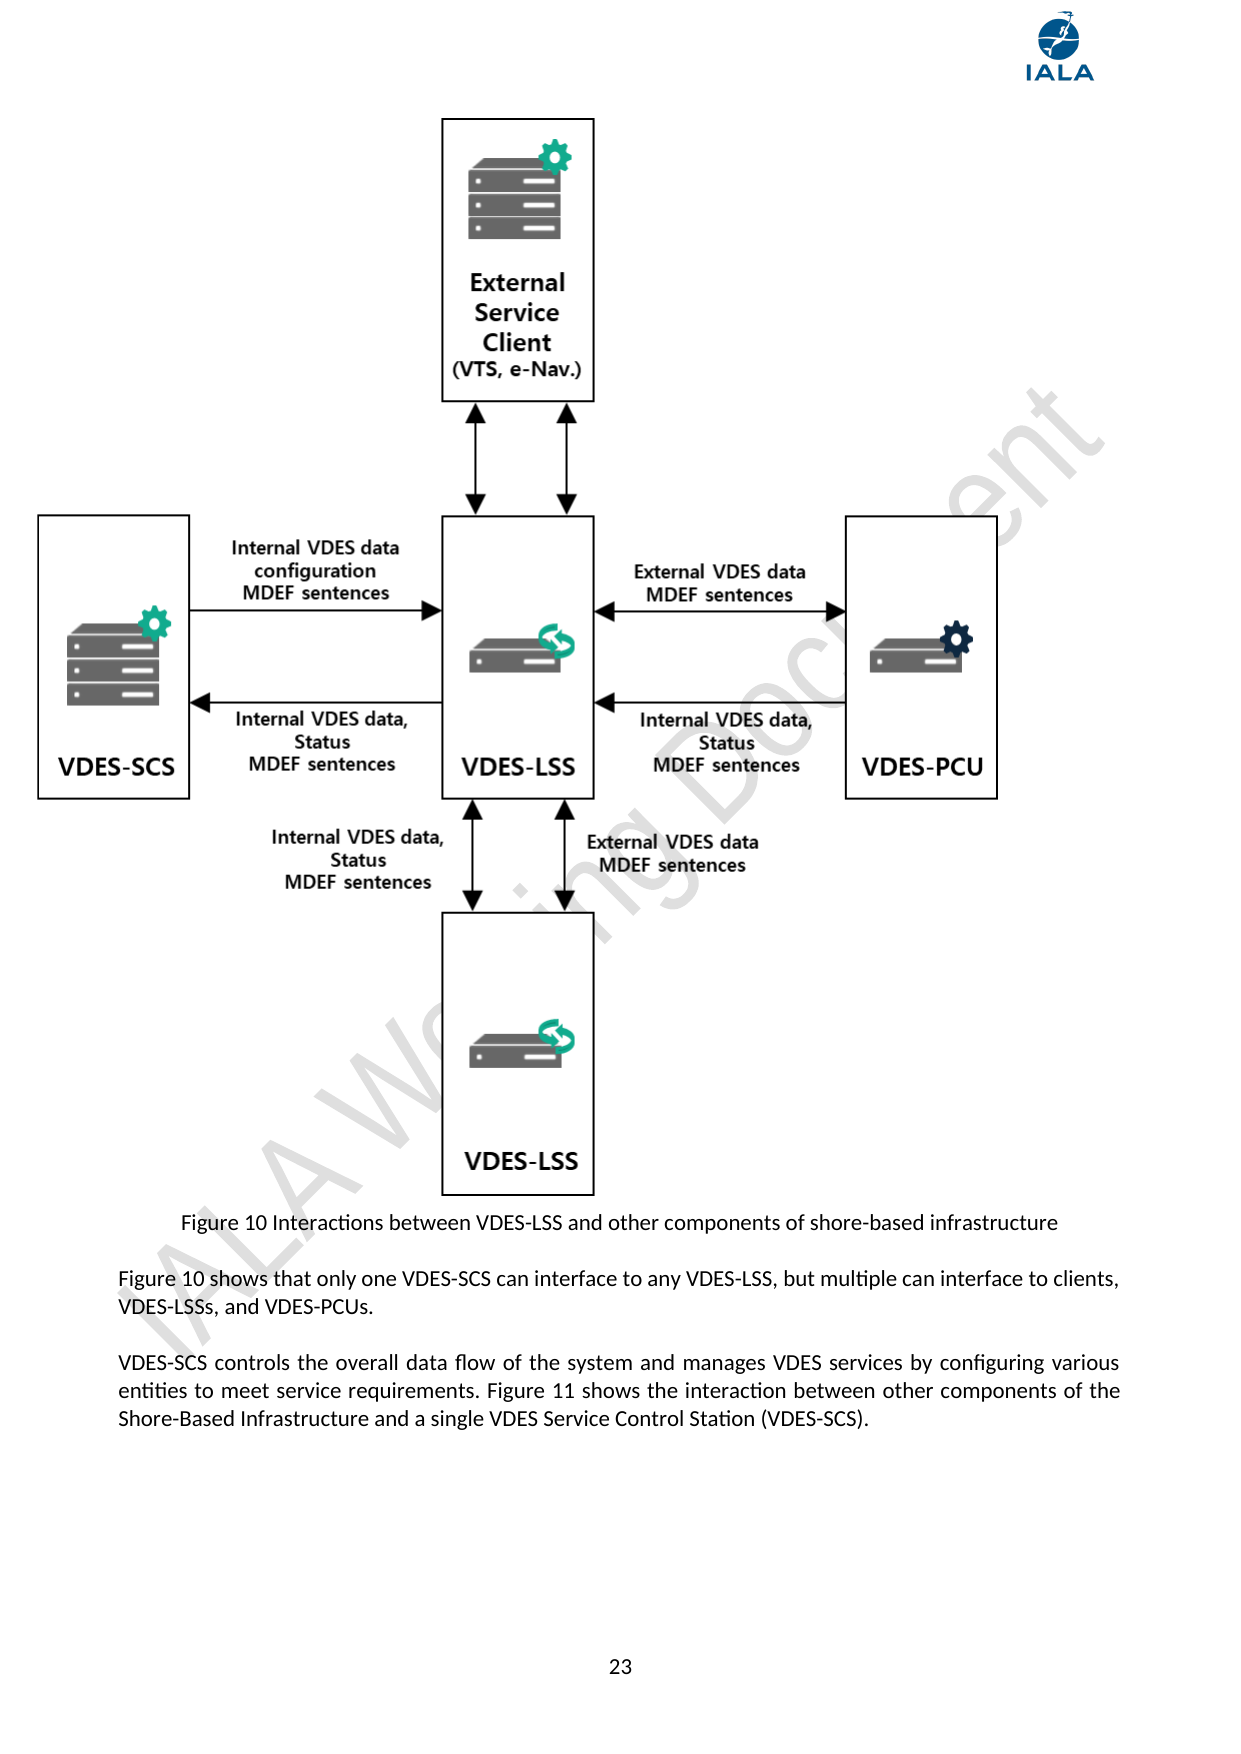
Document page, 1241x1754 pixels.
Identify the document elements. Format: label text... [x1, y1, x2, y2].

text Figure 10 Interactions between VDES-LSS and other components of shore-based infrastructure [118, 1208, 1122, 1236]
text VDES-SCS controls the overall data flow of the system and manages VDES services by configuring various entities to meet service requirements. Figure 11 shows the interaction between other components of the Shore-Based Infrastructure and a single VDES Service Control Station (VDES-SCS). [118, 1348, 1122, 1432]
text Figure 10 shows that only one VDES-SCS can interface to any VDES-LSS, but multiple can interface to clients, VDES-LSSs, and VDES-PCUs. [118, 1264, 1122, 1320]
picture [1011, 3, 1106, 96]
picture [37, 118, 1001, 1196]
